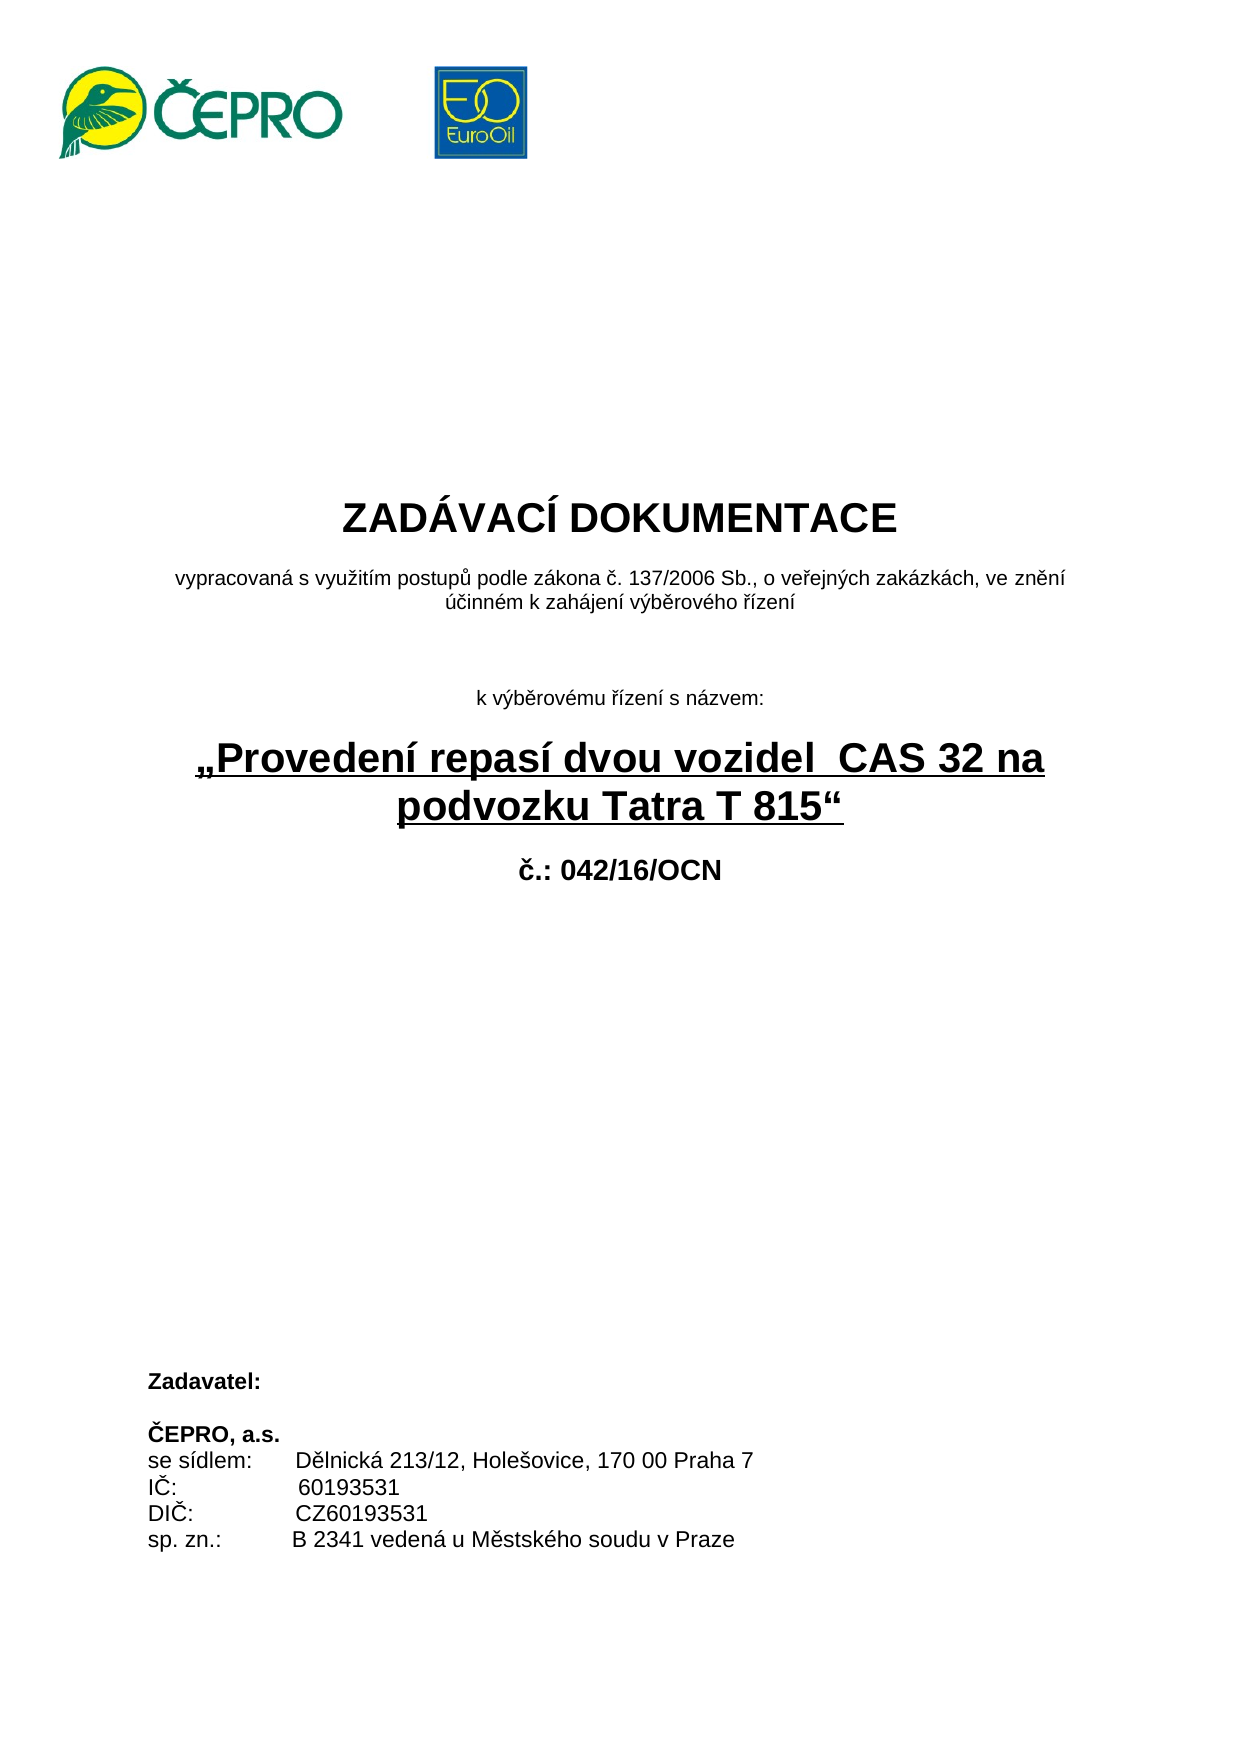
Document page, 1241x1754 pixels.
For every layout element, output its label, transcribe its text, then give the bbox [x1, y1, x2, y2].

text k výběrovému řízení s názvem: [148, 685, 1093, 709]
text Zadavatel: [148, 1368, 1093, 1394]
text IČ: 60193531 [148, 1473, 1093, 1500]
text „Provedení repasí dvou vozidel CAS 32 na podvozku Tatra T 815“ [148, 733, 1093, 829]
text DIČ: CZ60193531 [148, 1500, 1093, 1526]
text č.: 042/16/OCN [148, 853, 1093, 887]
text vypracovaná s využitím postupů podle zákona č. 137/2006 Sb., o veřejných zakázkách, ve znění účinném k zahájení výběrového řízení [148, 566, 1093, 613]
text sp. zn.: B 2341 vedená u Městského soudu v Praze [148, 1526, 1093, 1553]
text se sídlem: Dělnická 213/12, Holešovice, 170 00 Praha 7 [148, 1447, 1093, 1473]
picture [58, 66, 528, 159]
text ČEPRO, a.s. [148, 1421, 1093, 1447]
text ZADÁVACÍ DOKUMENTACE [148, 494, 1093, 542]
